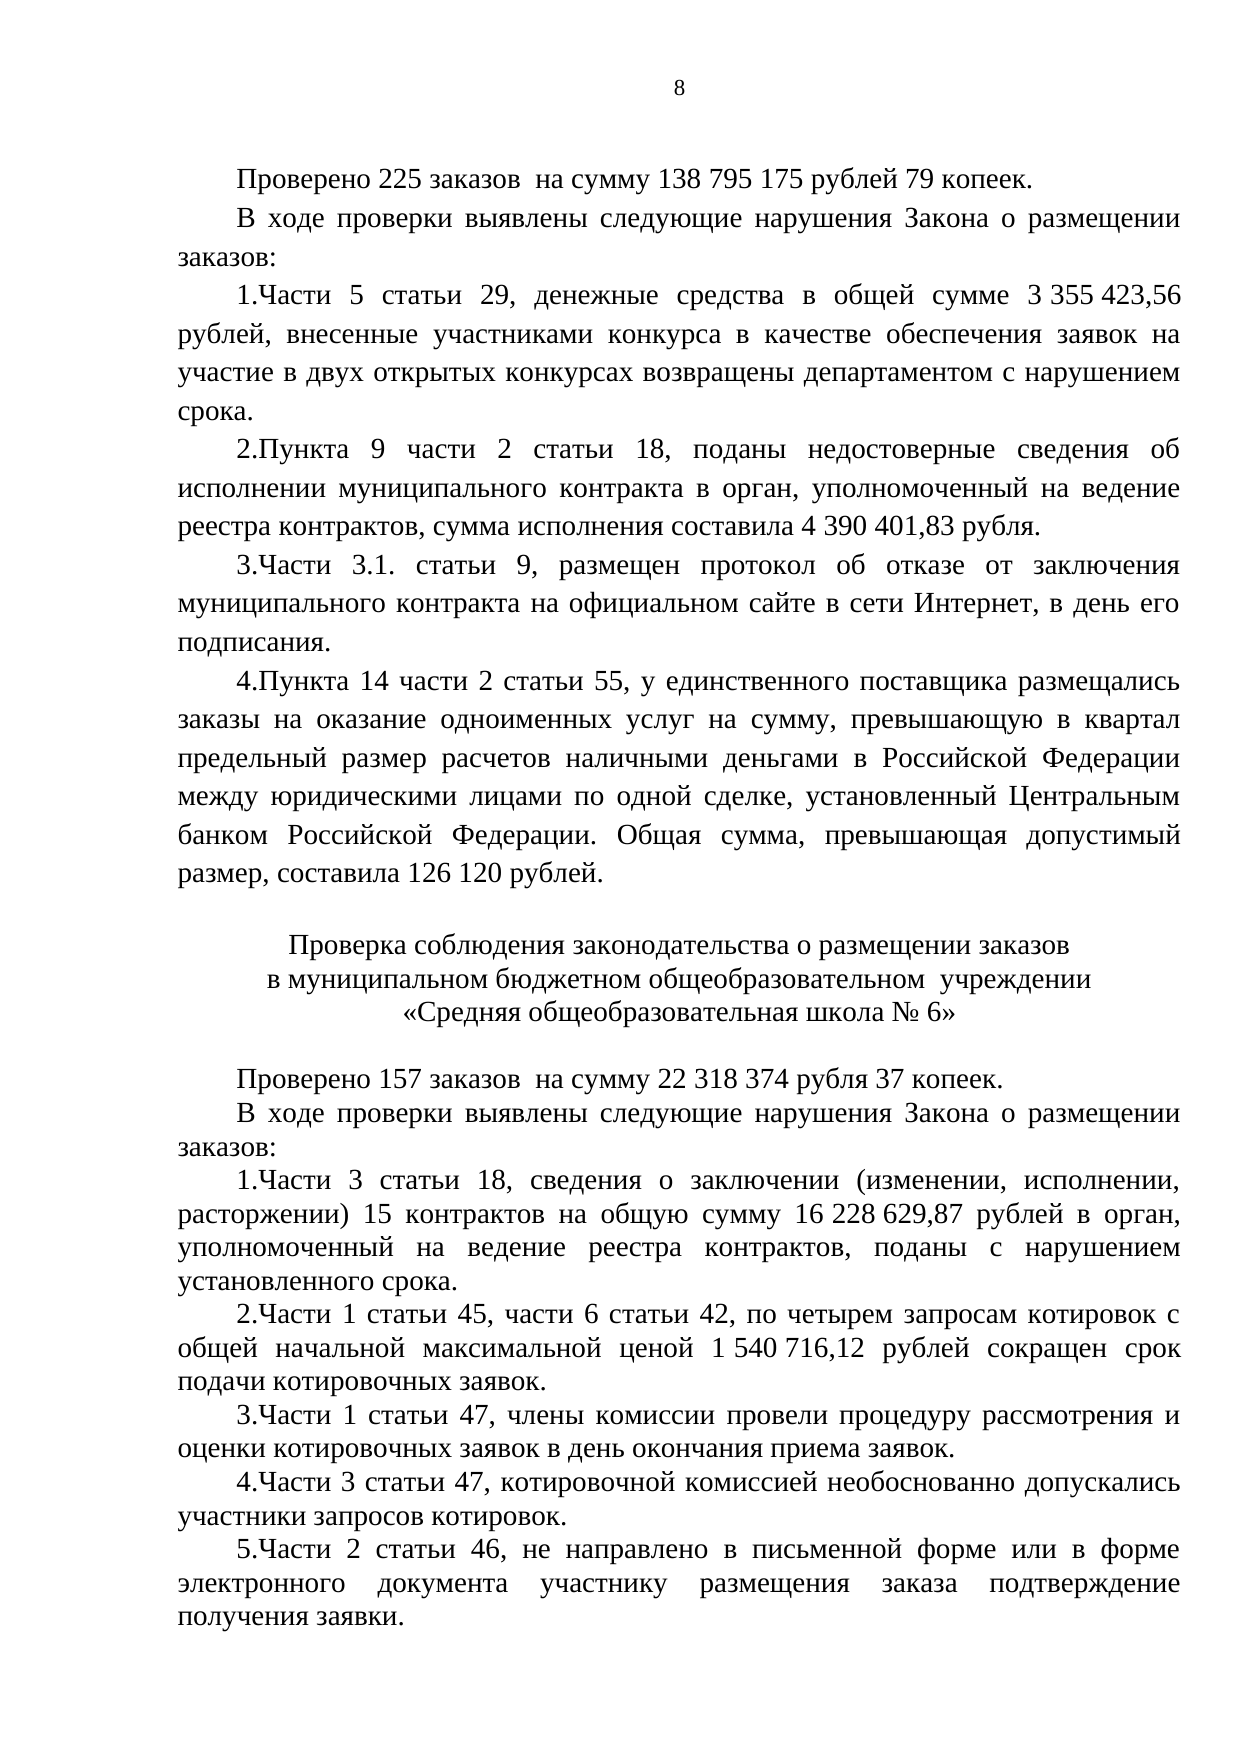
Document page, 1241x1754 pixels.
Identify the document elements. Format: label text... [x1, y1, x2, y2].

text 3.Части 3.1. статьи 9, размещен протокол об отказе от заключения муниципального контракта на официальном сайте в сети Интернет, в день его подписания. [177, 547, 1181, 658]
text В ходе проверки выявлены следующие нарушения Закона о размещении заказов: [177, 200, 1181, 272]
text 2.Части 1 статьи 45, части 6 статьи 42, по четырем запросам котировок с общей начальной максимальной ценой 1 540 716,12 рублей сокращен срок подачи котировочных заявок. [177, 1296, 1181, 1397]
text 1.Части 5 статьи 29, денежные средства в общей сумме 3 355 423,56 рублей, внесенные участниками конкурса в качестве обеспечения заявок на участие в двух открытых конкурсах возвращены департаментом с нарушением срока. [177, 277, 1181, 426]
text 4.Части 3 статьи 47, котировочной комиссией необоснованно допускались участники запросов котировок. [177, 1464, 1181, 1531]
text 2.Пункта 9 части 2 статьи 18, поданы недостоверные сведения об исполнении муниципального контракта в орган, уполномоченный на ведение реестра контрактов, сумма исполнения составила 4 390 401,83 рубля. [177, 431, 1181, 542]
text 5.Части 2 статьи 46, не направлено в письменной форме или в форме электронного документа участнику размещения заказа подтверждение получения заявки. [177, 1531, 1181, 1632]
text В ходе проверки выявлены следующие нарушения Закона о размещении заказов: [177, 1095, 1181, 1162]
text 4.Пункта 14 части 2 статьи 55, у единственного поставщика размещались заказы на оказание одноименных услуг на сумму, превышающую в квартал предельный размер расчетов наличными деньгами в Российской Федерации между юридическими лицами по одной сделке, установленный Центральным банком Российской Федерации. Общая сумма, превышающая допустимый размер, составила 126 120 рублей. [177, 663, 1181, 889]
text в муниципальном бюджетном общеобразовательном учреждении «Средняя общеобразовательная школа № 6» [177, 961, 1181, 1028]
text 3.Части 1 статьи 47, члены комиссии провели процедуру рассмотрения и оценки котировочных заявок в день окончания приема заявок. [177, 1397, 1181, 1464]
text 1.Части 3 статьи 18, сведения о заключении (изменении, исполнении, расторжении) 15 контрактов на общую сумму 16 228 629,87 рублей в орган, уполномоченный на ведение реестра контрактов, поданы с нарушением установленного срока. [177, 1162, 1181, 1296]
text Проверено 225 заказов на сумму 138 795 175 рублей 79 копеек. [177, 162, 1181, 195]
text Проверено 157 заказов на сумму 22 318 374 рубля 37 копеек. [177, 1062, 1181, 1095]
text Проверка соблюдения законодательства о размещении заказов [177, 927, 1181, 961]
